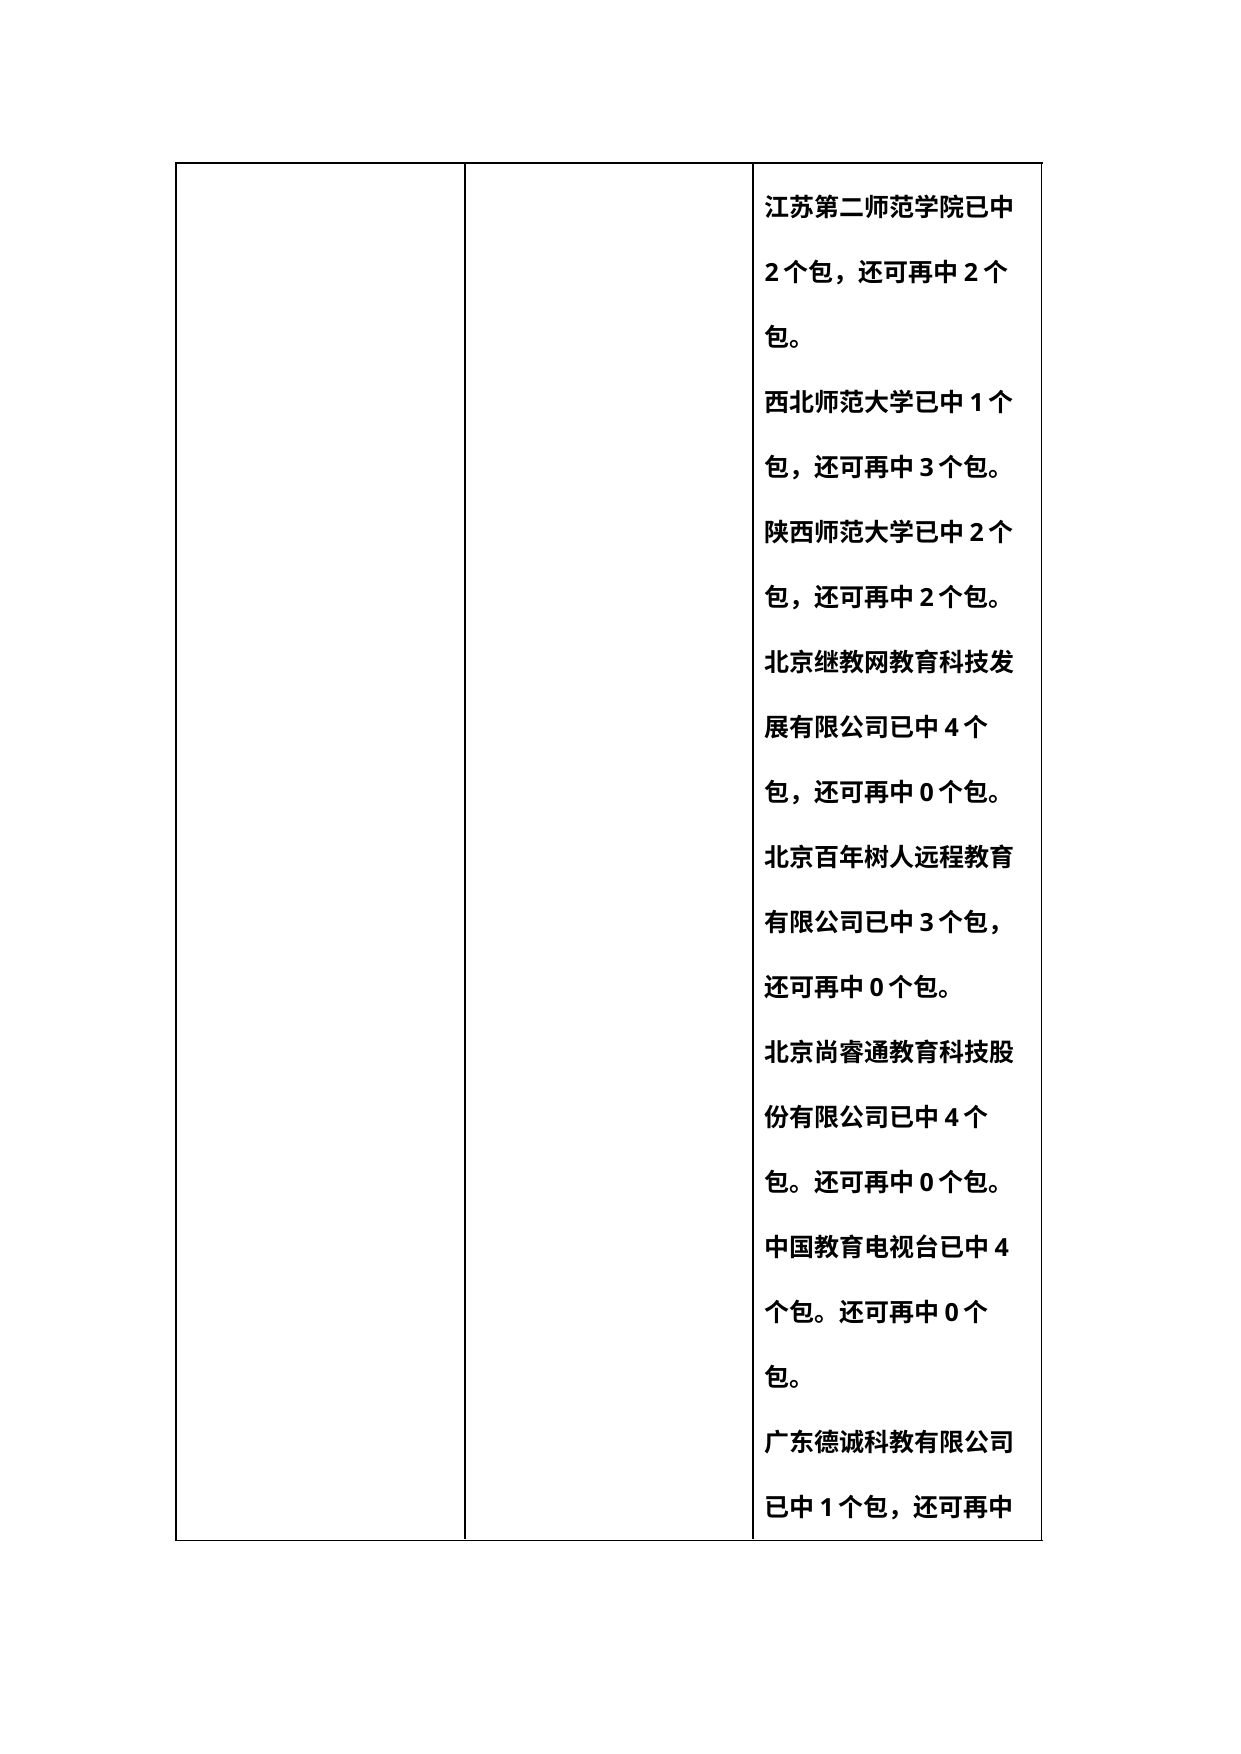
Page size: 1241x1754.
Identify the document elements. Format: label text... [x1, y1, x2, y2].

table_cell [754, 164, 1041, 1539]
table_cell ★ [177, 164, 464, 1539]
table_cell 1 [466, 164, 752, 1539]
